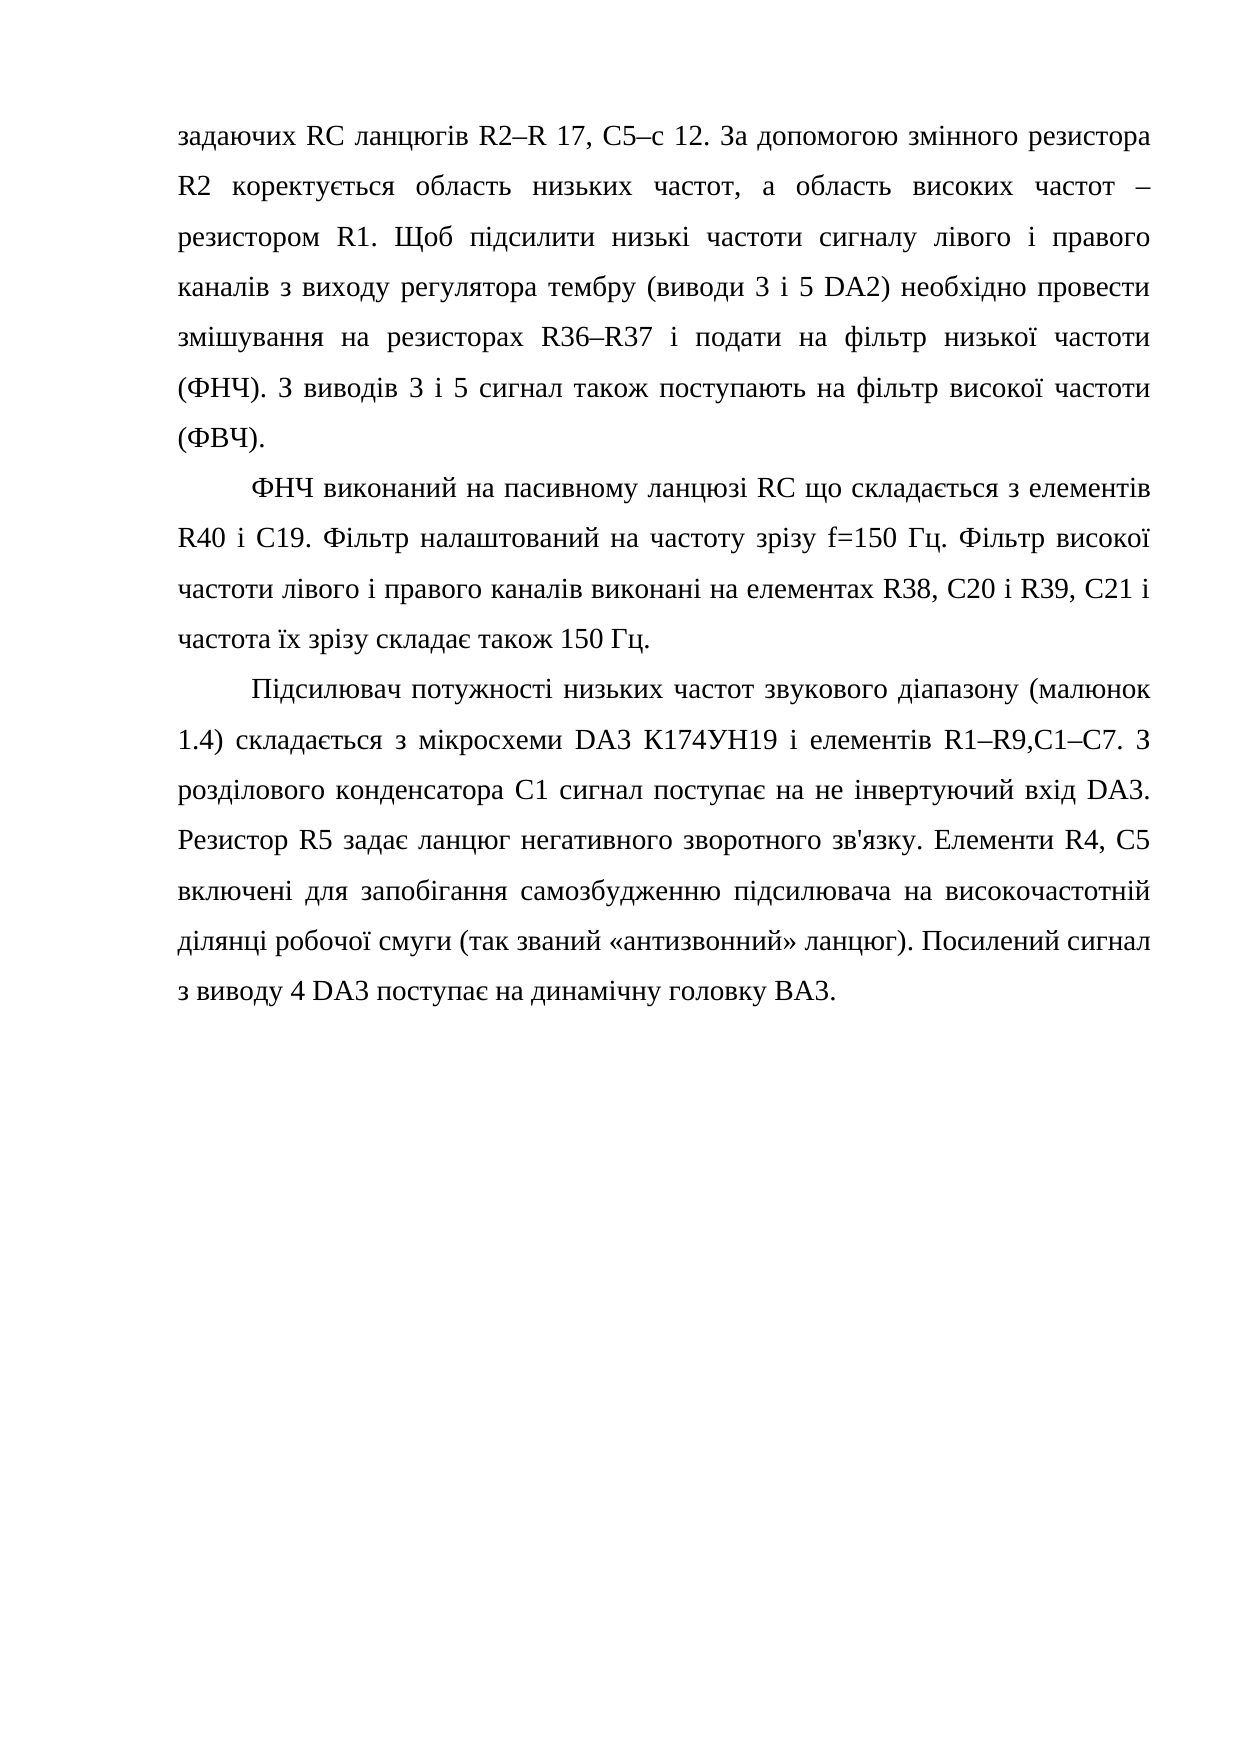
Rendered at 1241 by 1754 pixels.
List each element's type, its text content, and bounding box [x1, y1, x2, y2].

text Підсилювач потужності низьких частот звукового діапазону (малюнок 1.4) складається з мікросхеми DA3 К174УН19 і елементів R1–R9,С1–С7. З розділового конденсатора С1 сигнал поступає на не інвертуючий вхід DA3. Резистор R5 задає ланцюг негативного зворотного зв'язку. Елементи R4, С5 включені для запобігання самозбудженню підсилювача на високочастотній ділянці робочої смуги (так званий «антизвонний» ланцюг). Посилений сигнал з виводу 4 DA3 поступає на динамічну головку ВА3. [177, 672, 1152, 1007]
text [177, 118, 1152, 453]
text ФНЧ виконаний на пасивному ланцюзі RC що складається з елементів R40 і С19. Фільтр налаштований на частоту зрізу f=150 Гц. Фільтр високої частоти лівого і правого каналів виконані на елементах R38, С20 і R39, С21 і частота їх зрізу складає також 150 Гц. [177, 470, 1152, 655]
